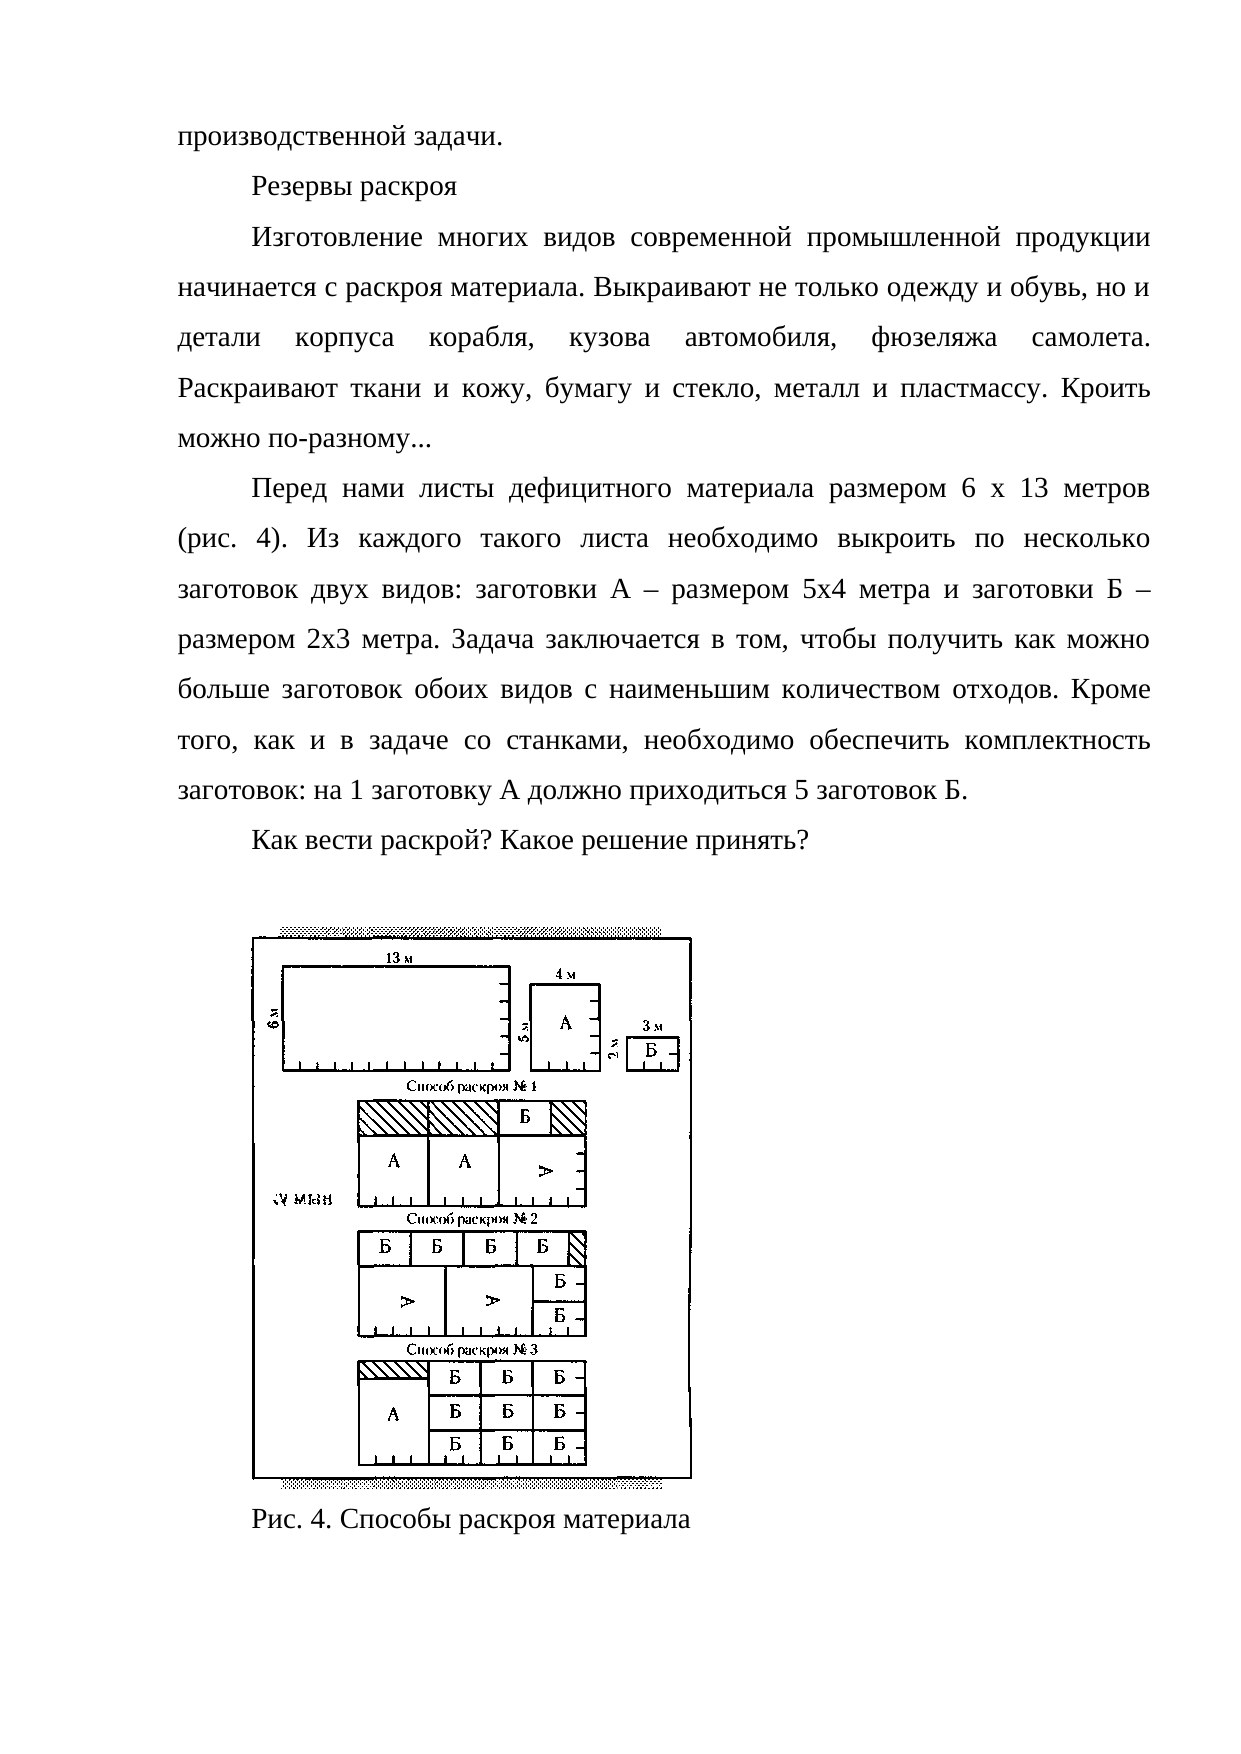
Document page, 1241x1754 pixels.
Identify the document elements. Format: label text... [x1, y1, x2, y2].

text Как вести раскрой? Какое решение принять? [177, 822, 1152, 856]
picture [251, 923, 709, 1489]
text Резервы раскроя [177, 168, 1152, 202]
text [177, 118, 1152, 152]
text Рис. 4. Способы раскроя материала [177, 1501, 1152, 1534]
text Перед нами листы дефицитного материала размером 6 х 13 метров (рис. 4). Из каждого такого листа необходимо выкроить по несколько заготовок двух видов: заготовки А – размером 5x4 метра и заготовки Б – размером 2x3 метра. Задача заключается в том, чтобы получить как можно больше заготовок обоих видов с наименьшим количеством отходов. Кроме того, как и в задаче со станками, необходимо обеспечить комплектность заготовок: на 1 заготовку А должно приходиться 5 заготовок Б. [177, 470, 1152, 806]
text Изготовление многих видов современной промышленной продукции начинается с раскроя материала. Выкраивают не только одежду и обувь, но и детали корпуса корабля, кузова автомобиля, фюзеляжа самолета. Раскраивают ткани и кожу, бумагу и стекло, металл и пластмассу. Кроить можно по-разному... [177, 219, 1152, 453]
